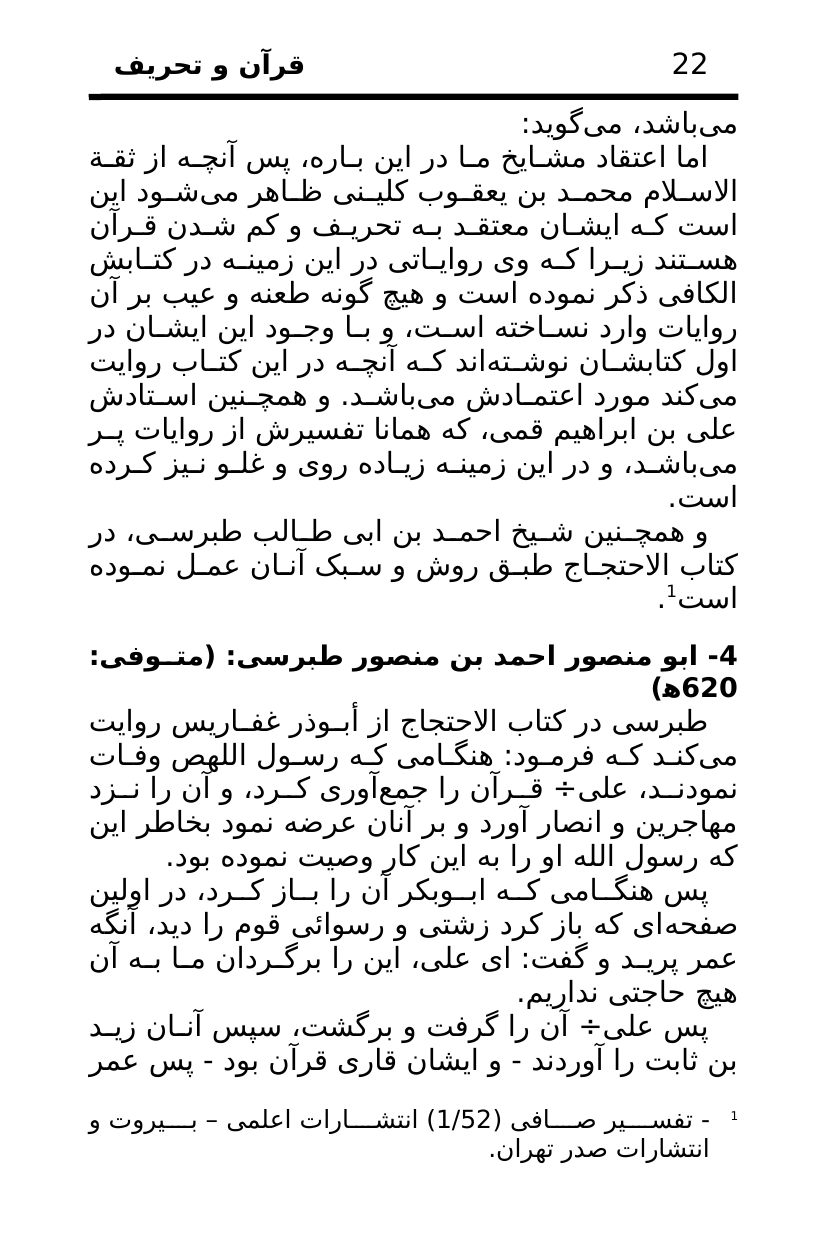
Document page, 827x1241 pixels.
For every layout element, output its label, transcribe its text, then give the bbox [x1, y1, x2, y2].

text و همچنین شیخ احمد بن ابی طالب طبرسی، در کتاب الاحتجاج طبق روش و سبک آنان عمل نموده است. [89, 514, 738, 616]
title 4- ابو منصور احمد بن منصور طبرسی: (متوفی: 620ﻫ) [89, 641, 738, 704]
text طبرسی در کتاب الاحتجاج از أبوذر غفاریس روایت می‌کند که فرمود: هنگامی که رسول اللهص وفات نمودند، علی÷ قرآن را جمع‌آوری کرد، و آن را نزد مهاجرین و انصار آورد و بر آنان عرضه نمود بخاطر این که رسول الله او را به این کار وصیت نموده بود. [89, 704, 738, 874]
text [89, 1009, 738, 1077]
text اما اعتقاد مشایخ ما در این باره، پس آنچه از ثقة الاسلام محمد بن یعقوب کلینی ظاهر می‌شود این است که ایشان معتقد به تحریف و کم شدن قرآن هستند زیرا که وی روایاتی در این زمینه در کتابش الکافی ذکر نموده است و هیچ گونه طعنه و عیب بر آن روایات وارد نساخته است، و با وجود این ایشان در اول کتابشان نوشته‌اند که آنچه در این کتاب روایت می‌کند مورد اعتمادش می‌باشد. و همچنین استادش علی بن ابراهیم قمی، که همانا تفسیرش از روایات پر می‌باشد، و در این زمینه زیاده روی و غلو نیز کرده است. [89, 140, 738, 514]
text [89, 106, 738, 140]
text پس هنگامی که ابوبکر آن را باز کرد، در اولین صفحه‌ای که باز کرد زشتی و رسوائی قوم را دید، آنگه عمر پرید و گفت: ای علی، این را برگردان ما به آن هیچ حاجتی نداریم. [89, 874, 738, 1009]
